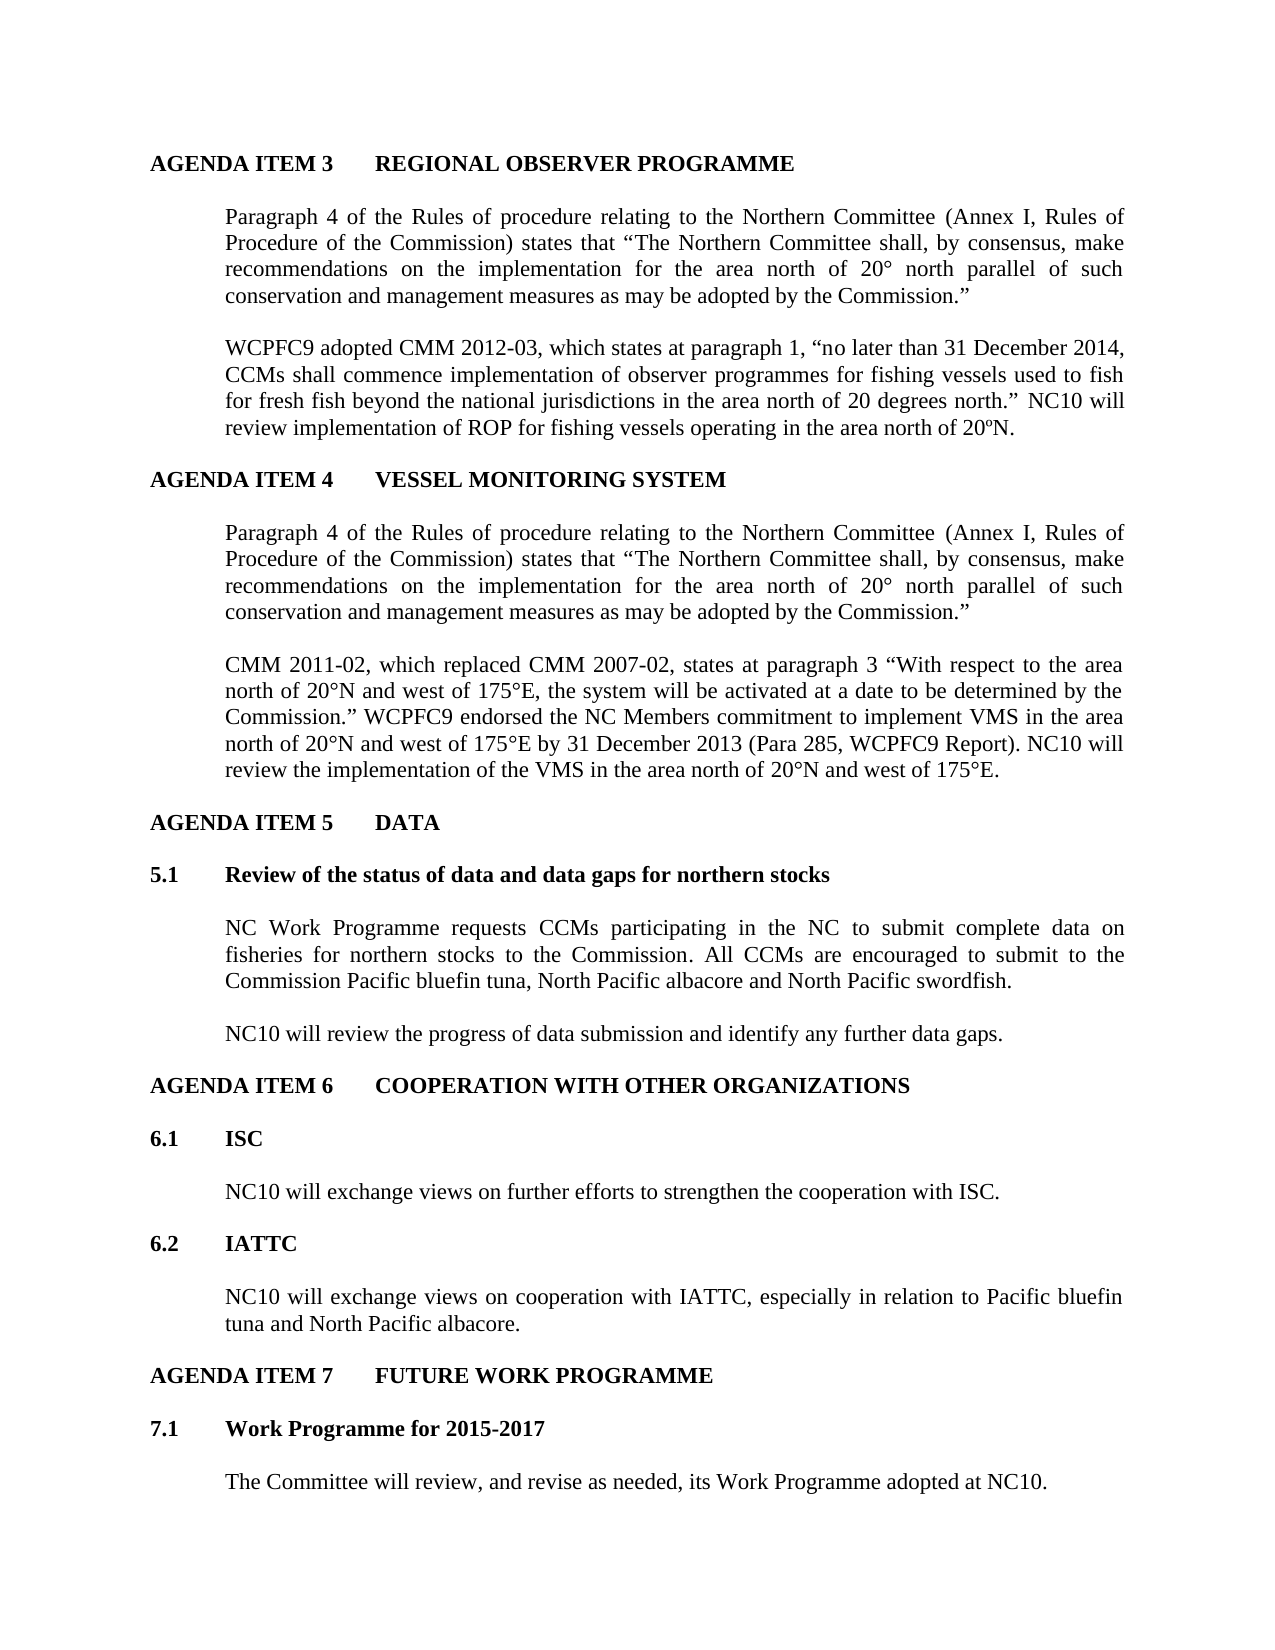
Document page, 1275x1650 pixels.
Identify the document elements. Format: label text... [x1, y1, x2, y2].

list COOPERATION WITH OTHER ORGANIZATIONS [150, 1072, 1125, 1099]
text NC10 will exchange views on cooperation with IATTC, especially in relation to Pacific bluefin tuna and North Pacific albacore. [225, 1283, 1125, 1336]
list REGIONAL OBSERVER PROGRAMME [150, 150, 1125, 176]
text Paragraph 4 of the Rules of procedure relating to the Northern Committee (Annex I, Rules of Procedure of the Commission) states that “The Northern Committee shall, by consensus, make recommendations on the implementation for the area north of 20° north parallel of such conservation and management measures as may be adopted by the Commission.” [225, 519, 1125, 624]
list Review of the status of data and data gaps for northern stocks [150, 862, 1125, 888]
list FUTURE WORK PROGRAMME [150, 1362, 1125, 1389]
list DATA [150, 809, 1125, 835]
text NC Work Programme requests CCMs participating in the NC to submit complete data on fisheries for northern stocks to the Commission. All CCMs are encouraged to submit to the Commission Pacific bluefin tuna, North Pacific albacore and North Pacific swordfish. [225, 914, 1125, 993]
text Paragraph 4 of the Rules of procedure relating to the Northern Committee (Annex I, Rules of Procedure of the Commission) states that “The Northern Committee shall, by consensus, make recommendations on the implementation for the area north of 20° north parallel of such conservation and management measures as may be adopted by the Commission.” [225, 203, 1125, 308]
list Work Programme for 2015-2017 [150, 1415, 1125, 1441]
text CMM 2011-02, which replaced CMM 2007-02, states at paragraph 3 “With respect to the area north of 20°N and west of 175°E, the system will be activated at a date to be determined by the Commission.” WCPFC9 endorsed the NC Members commitment to implement VMS in the area north of 20°N and west of 175°E by 31 December 2013 (Para 285, WCPFC9 Report). NC10 will review the implementation of the VMS in the area north of 20°N and west of 175°E. [225, 651, 1125, 782]
text NC10 will exchange views on further efforts to strengthen the cooperation with ISC. [150, 1178, 1125, 1204]
text WCPFC9 adopted CMM 2012-03, which states at paragraph 1, “no later than 31 December 2014, CCMs shall commence implementation of observer programmes for fishing vessels used to fish for fresh fish beyond the national jurisdictions in the area north of 20 degrees north.” NC10 will review implementation of ROP for fishing vessels operating in the area north of 20ºN. [225, 334, 1125, 440]
text The Committee will review, and revise as needed, its Work Programme adopted at NC10. [225, 1468, 1125, 1494]
text NC10 will review the progress of data submission and identify any further data gaps. [225, 1020, 1125, 1046]
list Vessel monitoring system [150, 466, 1125, 493]
list IATTC [150, 1231, 1125, 1257]
list ISC [150, 1125, 1125, 1151]
